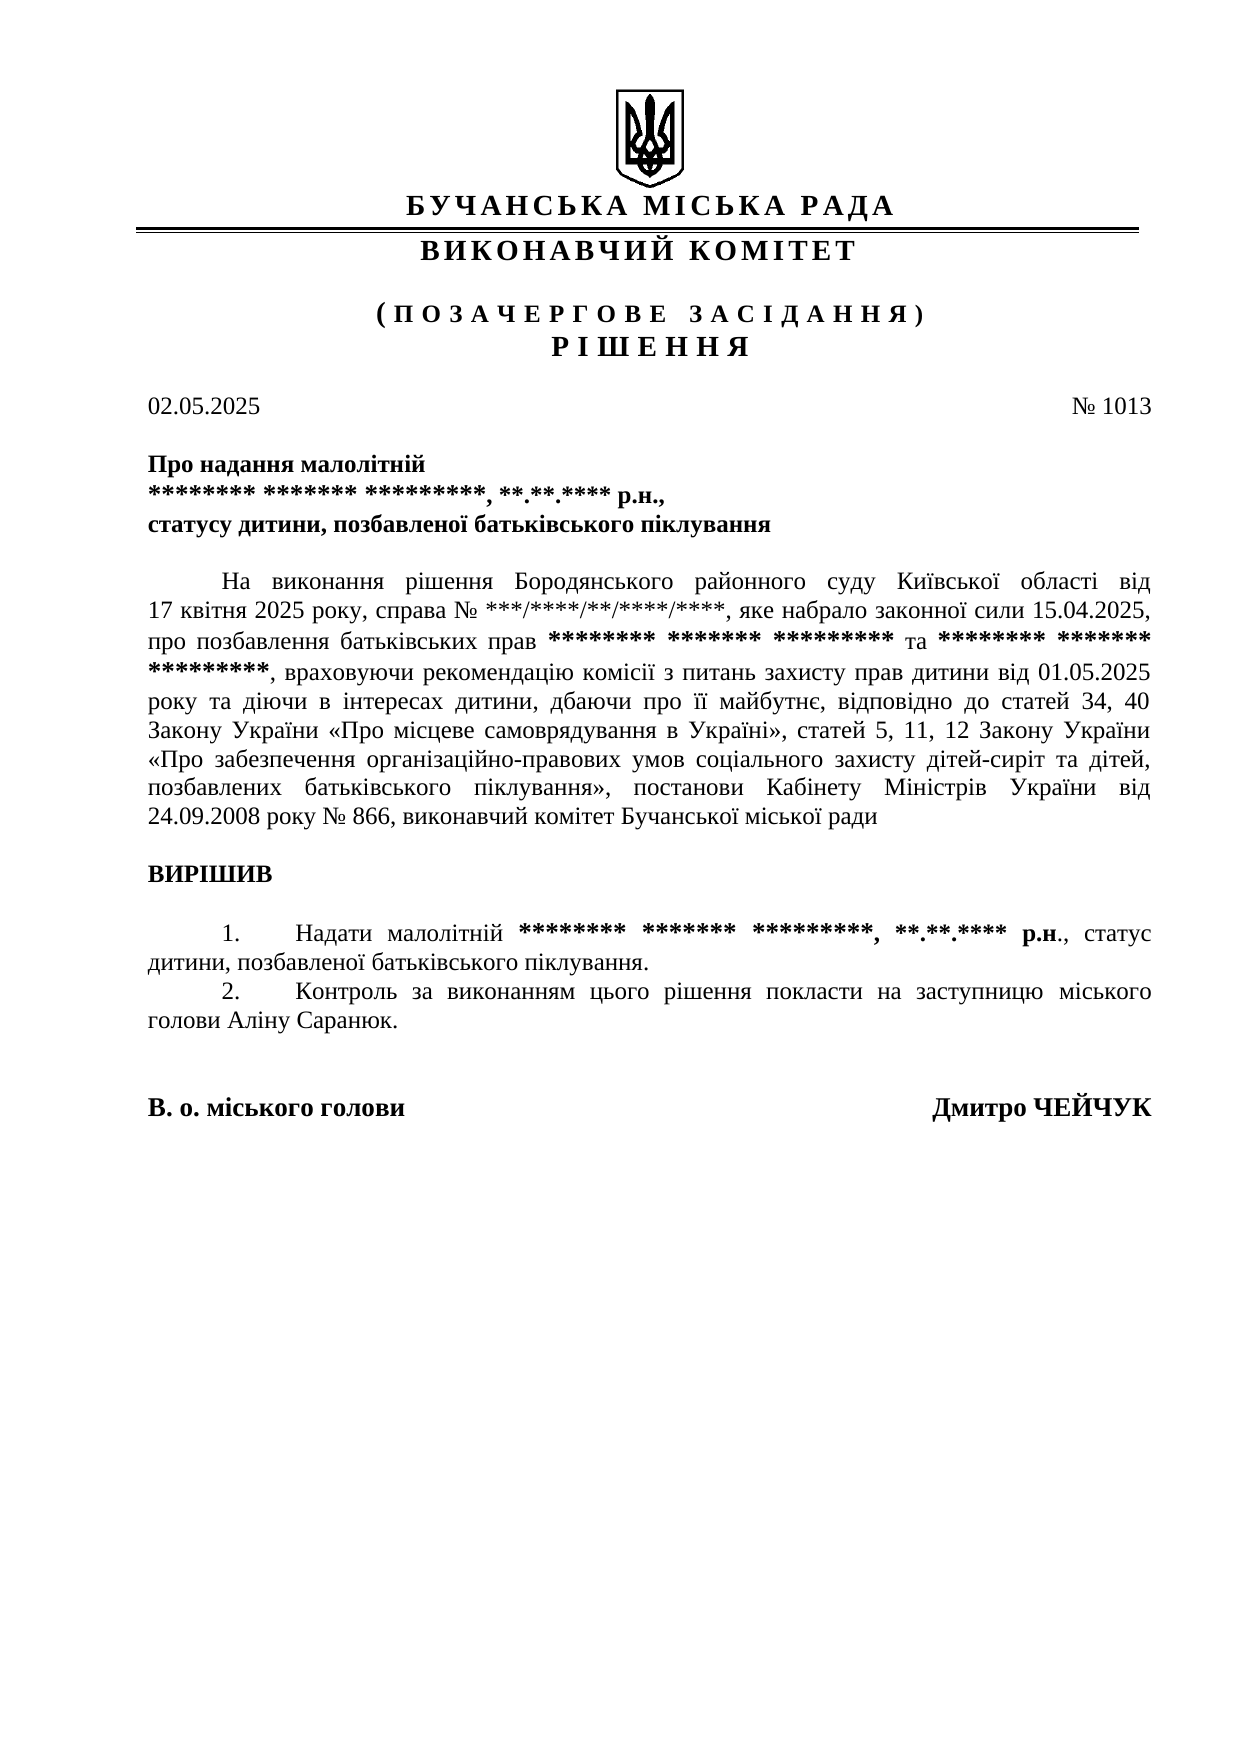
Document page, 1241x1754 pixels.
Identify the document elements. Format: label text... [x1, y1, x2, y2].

table_header ВИКОНАВЧИЙ КОМІТЕТ [136, 233, 1139, 296]
text ******** ******* *********, **.**.**** р.н., [148, 478, 886, 509]
text Про надання малолітній [148, 449, 886, 478]
text ВИРІШИВ [148, 859, 1152, 887]
list Контроль за виконанням цього рішення покласти на заступницю міського голови Аліну Саранюк. [148, 976, 1152, 1033]
table_header Дмитро ЧЕЙЧУК [650, 1091, 1163, 1122]
table_header № 1013 [650, 391, 1163, 420]
list Надати малолітній ******** ******* *********, **.**.**** р.н., статус дитини, позбавленої батьківського піклування. [148, 916, 1152, 976]
text БУЧАНСЬКА МІСЬКА РАДА [148, 188, 1152, 222]
table_header В. о. міського голови [136, 1091, 649, 1122]
text На виконання рішення Бородянського районного суду Київської області від 17 квітня 2025 року, справа № ***/****/**/****/****, яке набрало законної сили 15.04.2025, про позбавлення батьківських прав ******** ******* ********* та ******** ******* *********, враховуючи рекомендацію комісії з питань захисту прав дитини від 01.05.2025 року та діючи в інтересах дитини, дбаючи про її майбутнє, відповідно до статей 34, 40 Закону України «Про місцеве самоврядування в Україні», статей 5, 11, 12 Закону України «Про забезпечення організаційно-правових умов соціального захисту дітей-сиріт та дітей, позбавлених батьківського піклування», постанови Кабінету Міністрів України від 24.09.2008 року № 866, виконавчий комітет Бучанської міської ради [148, 566, 1152, 830]
text РІШЕННЯ [148, 329, 1152, 363]
table_header 02.05.2025 [136, 391, 649, 420]
picture [614, 88, 686, 189]
text (ПОЗАЧЕРГОВЕ ЗАСІДАННЯ) [148, 296, 1152, 329]
text статусу дитини, позбавленої батьківського піклування [148, 509, 886, 538]
